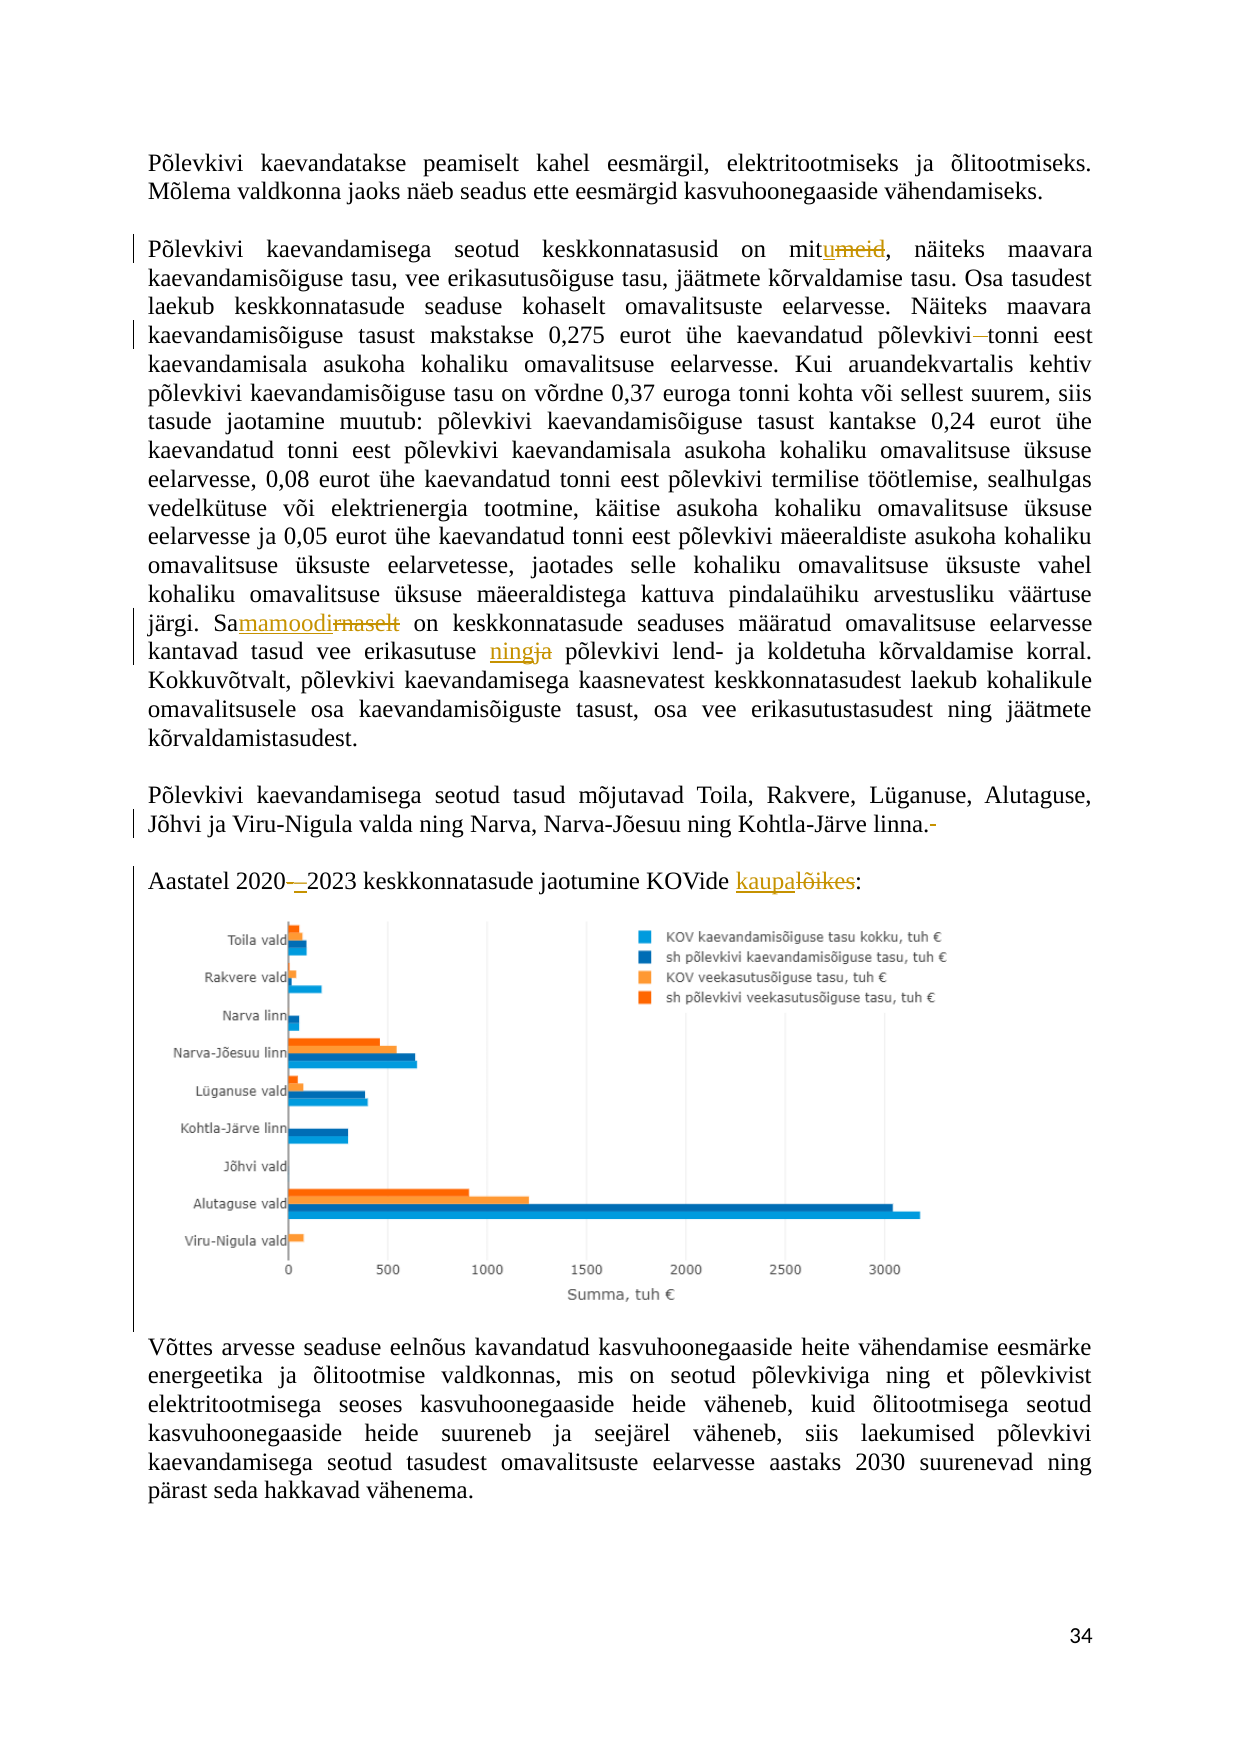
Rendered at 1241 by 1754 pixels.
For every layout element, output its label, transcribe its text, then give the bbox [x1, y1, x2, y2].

text Põlevkivi kaevandamisega seotud tasud mõjutavad Toila, Rakvere, Lüganuse, Alutaguse, Jõhvi ja Viru-Nigula valda ning Narva, Narva-Jõesuu ning Kohtla-Järve linna. [148, 780, 1092, 838]
text Põlevkivi kaevandatakse peamiselt kahel eesmärgil, elektritootmiseks ja õlitootmiseks. Mõlema valdkonna jaoks näeb seadus ette eesmärgid kasvuhoonegaaside vähendamiseks. [148, 148, 1092, 205]
text Võttes arvesse seaduse eelnõus kavandatud kasvuhoonegaaside heite vähendamise eesmärke energeetika ja õlitootmise valdkonnas, mis on seotud põlevkiviga ning et põlevkivist elektritootmisega seoses kasvuhoonegaaside heide väheneb, kuid õlitootmisega seotud kasvuhoonegaaside heide suureneb ja seejärel väheneb, siis laekumised põlevkivi kaevandamisega seotud tasudest omavalitsuste eelarvesse aastaks 2030 suurenevad ning pärast seda hakkavad vähenema. [148, 1332, 1092, 1504]
text Põlevkivi kaevandamisega seotud keskkonnatasusid on mit, näiteks maavara kaevandamisõiguse tasu, vee erikasutusõiguse tasu, jäätmete kõrvaldamise tasu. Osa tasudest laekub keskkonnatasude seaduse kohaselt omavalitsuste eelarvesse. Näiteks maavara kaevandamisõiguse tasust makstakse 0,275 eurot ühe kaevandatud põlevkivitonni eest kaevandamisala asukoha kohaliku omavalitsuse eelarvesse. Kui aruandekvartalis kehtiv põlevkivi kaevandamisõiguse tasu on võrdne 0,37 euroga tonni kohta või sellest suurem, siis tasude jaotamine muutub: põlevkivi kaevandamisõiguse tasust kantakse 0,24 eurot ühe kaevandatud tonni eest põlevkivi kaevandamisala asukoha kohaliku omavalitsuse üksuse eelarvesse, 0,08 eurot ühe kaevandatud tonni eest põlevkivi termilise töötlemise, sealhulgas vedelkütuse või elektrienergia tootmine, käitise asukoha kohaliku omavalitsuse üksuse eelarvesse ja 0,05 eurot ühe kaevandatud tonni eest põlevkivi mäeeraldiste asukoha kohaliku omavalitsuse üksuste eelarvetesse, jaotades selle kohaliku omavalitsuse üksuste vahel kohaliku omavalitsuse üksuse mäeeraldistega kattuva pindalaühiku arvestusliku väärtuse järgi. Sa on keskkonnatasude seaduses määratud omavalitsuse eelarvesse kantavad tasud vee erikasutuse põlevkivi lend- ja koldetuha kõrvaldamise korral. Kokkuvõtvalt, põlevkivi kaevandamisega kaasnevatest keskkonnatasudest laekub kohalikule omavalitsusele osa kaevandamisõiguste tasust, osa vee erikasutustasudest ning jäätmete kõrvaldamistasudest. [148, 234, 1092, 751]
text Aastatel 20202023 keskkonnatasude jaotumine KOVide : [148, 866, 1092, 895]
picture [147, 895, 964, 1303]
